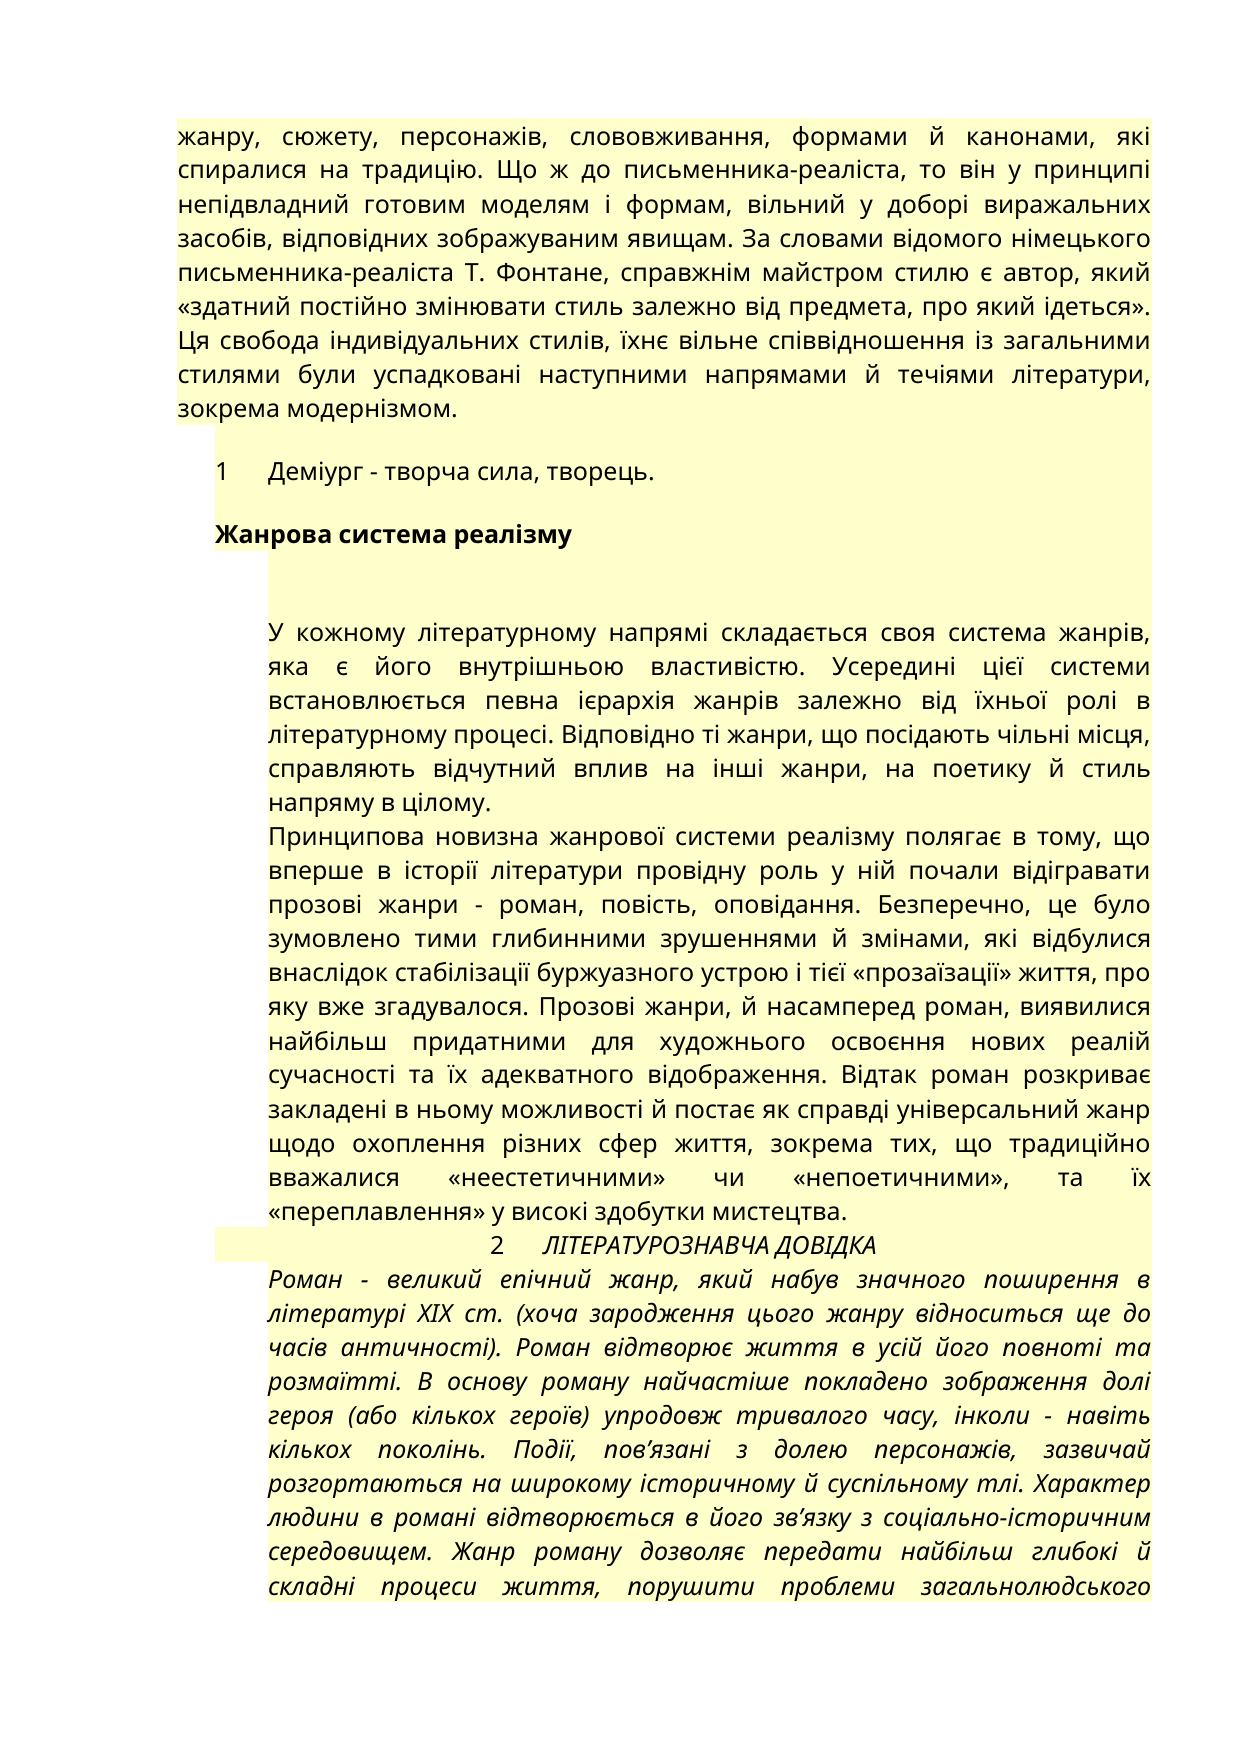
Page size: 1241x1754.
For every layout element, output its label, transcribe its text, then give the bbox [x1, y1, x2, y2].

list Принципова новизна жанрової системи реалізму полягає в тому, що вперше в історії літератури провідну роль у ній почали відігравати прозові жанри - роман, повість, оповідання. Безперечно, це було зумовлено тими глибинними зрушеннями й змінами, які відбулися внаслідок стабілізації буржуазного устрою і тієї «прозаїзації» життя, про яку вже згадувалося. Прозові жанри, й насамперед роман, виявилися найбільш придатними для художнього освоєння нових реалій сучасності та їх адекватного відображення. Відтак роман розкриває закладені в ньому можливості й постає як справді універсальний жанр щодо охоплення різних сфер життя, зокрема тих, що традиційно вважалися «неестетичними» чи «непоетичними», та їх «переплавлення» у високі здобутки мистецтва. [268, 819, 1152, 1227]
list ЛІТЕРАТУРОЗНАВЧА ДОВІДКА [215, 1227, 1152, 1262]
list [268, 1262, 1152, 1602]
text Жанрова система реалізму [215, 517, 1152, 551]
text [177, 118, 1152, 425]
list У кожному літературному напрямі складається своя система жанрів, яка є його внутрішньою властивістю. Усередині цієї системи встановлюється певна ієрархія жанрів залежно від їхньої ролі в літературному процесі. Відповідно ті жанри, що посідають чільні місця, справляють відчутний вплив на інші жанри, на поетику й стиль напряму в цілому. [268, 614, 1152, 819]
list Деміург - творча сила, творець. [215, 454, 1152, 488]
